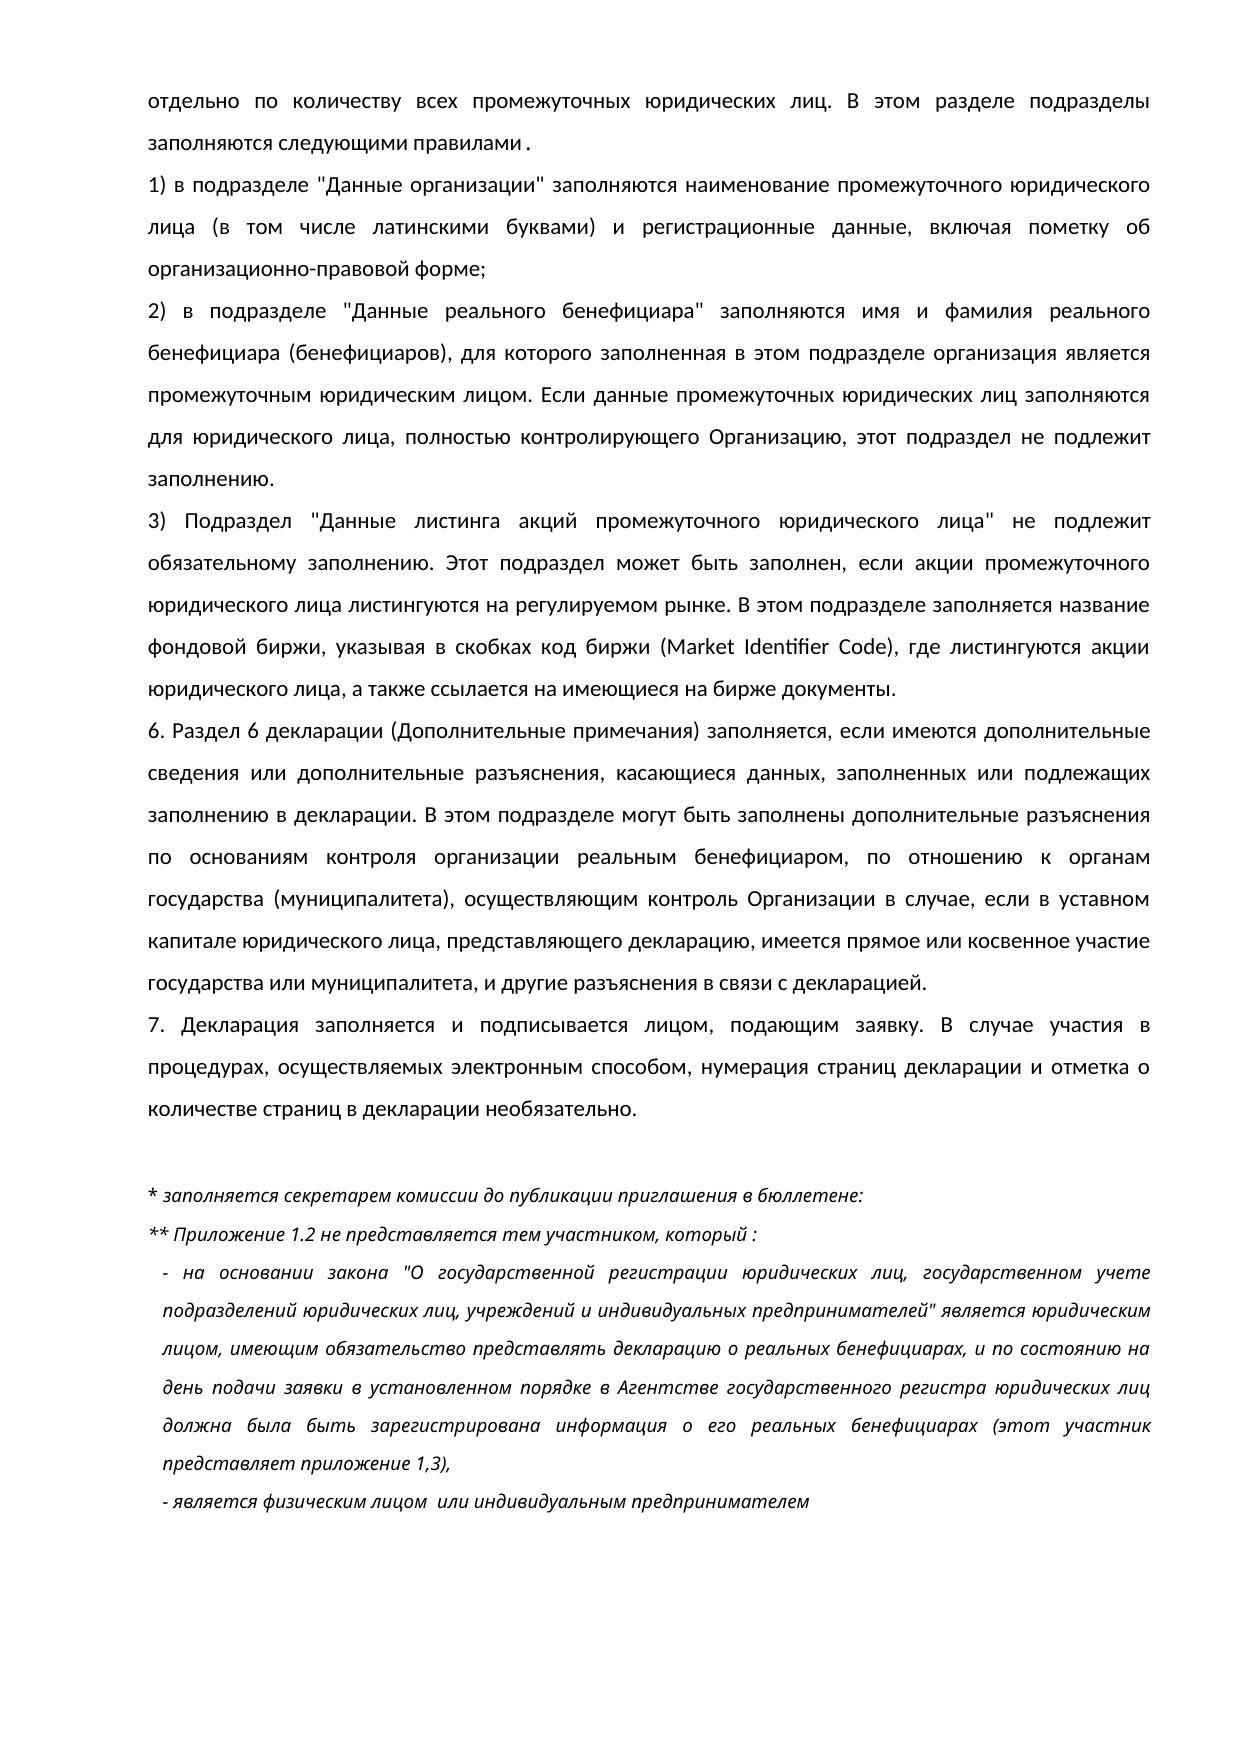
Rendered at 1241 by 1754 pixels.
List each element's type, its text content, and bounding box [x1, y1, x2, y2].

text - является физическим лицом или индивидуальным предпринимателем [162, 1489, 1152, 1514]
text ** Приложение 1.2 не представляется тем участником, который : [148, 1221, 1152, 1247]
text 7. Декларация заполняется и подписывается лицом, подающим заявку. В случае участия в процедурах, осуществляемых электронным способом, нумерация страниц декларации и отметка о количестве страниц в декларации необязательно. [148, 1010, 1152, 1122]
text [148, 86, 1152, 156]
text * заполняется секретарем комиссии до публикации приглашения в бюллетене: [148, 1183, 1152, 1208]
text 2) в подразделе "Данные реального бенефициара" заполняются имя и фамилия реального бенефициара (бенефициаров), для которого заполненная в этом подразделе организация является промежуточным юридическим лицом. Если данные промежуточных юридических лиц заполняются для юридического лица, полностью контролирующего Организацию, этот подраздел не подлежит заполнению. [148, 296, 1152, 492]
text - на основании закона "О государственной регистрации юридических лиц, государственном учете подразделений юридических лиц, учреждений и индивидуальных предпринимателей" является юридическим лицом, имеющим обязательство представлять декларацию о реальных бенефициарах, и по состоянию на день подачи заявки в установленном порядке в Агентстве государственного регистра юридических лиц должна была быть зарегистрирована информация о его реальных бенефициарах (этот участник представляет приложение 1,3), [162, 1259, 1152, 1476]
text 1) в подразделе "Данные организации" заполняются наименование промежуточного юридического лица (в том числе латинскими буквами) и регистрационные данные, включая пометку об организационно-правовой форме; [148, 170, 1152, 282]
text 6. Раздел 6 декларации (Дополнительные примечания) заполняется, если имеются дополнительные сведения или дополнительные разъяснения, касающиеся данных, заполненных или подлежащих заполнению в декларации. В этом подразделе могут быть заполнены дополнительные разъяснения по основаниям контроля организации реальным бенефициаром, по отношению к органам государства (муниципалитета), осуществляющим контроль Организации в случае, если в уставном капитале юридического лица, представляющего декларацию, имеется прямое или косвенное участие государства или муниципалитета, и другие разъяснения в связи с декларацией. [148, 716, 1152, 996]
text 3) Подраздел "Данные листинга акций промежуточного юридического лица" не подлежит обязательному заполнению. Этот подраздел может быть заполнен, если акции промежуточного юридического лица листингуются на регулируемом рынке. В этом подразделе заполняется название фондовой биржи, указывая в скобках код биржи (Market Identifier Code), где листингуются акции юридического лица, а также ссылается на имеющиеся на бирже документы. [148, 506, 1152, 702]
